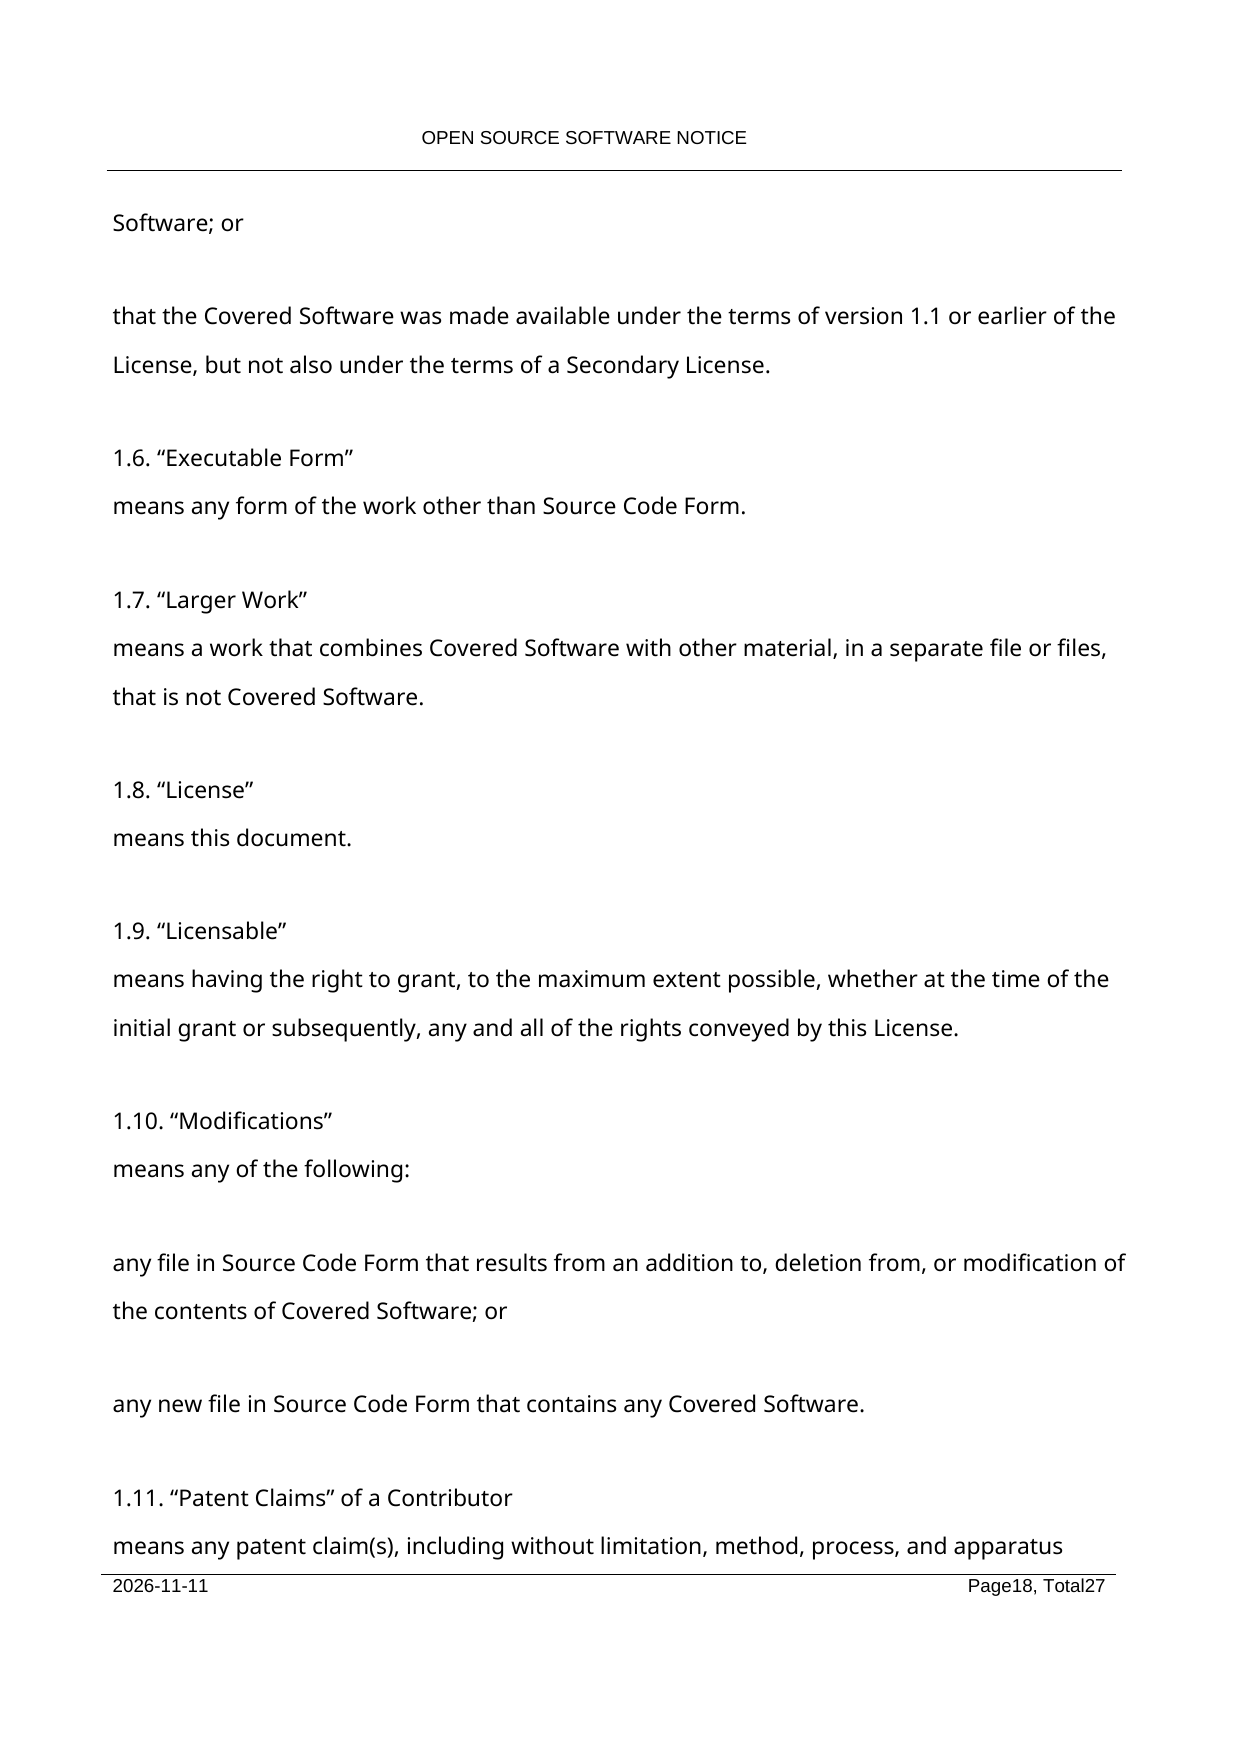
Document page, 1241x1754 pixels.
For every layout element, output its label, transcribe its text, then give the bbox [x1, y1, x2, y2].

text that the Covered Software was made available under the terms of version 1.1 or earlier of the License, but not also under the terms of a Secondary License. [112, 299, 1128, 381]
text means a work that combines Covered Software with other material, in a separate file or files, that is not Covered Software. [112, 631, 1128, 712]
text means any form of the work other than Source Code Form. [112, 490, 1128, 522]
text 1.9. “Licensable” [112, 914, 1128, 947]
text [112, 1529, 1128, 1562]
text means any of the following: [112, 1153, 1128, 1185]
text means having the right to grant, to the maximum extent possible, whether at the time of the initial grant or subsequently, any and all of the rights conveyed by this License. [112, 962, 1128, 1044]
text 1.11. “Patent Claims” of a Contributor [112, 1481, 1128, 1513]
text any new file in Source Code Form that contains any Covered Software. [112, 1388, 1128, 1420]
text any file in Source Code Form that results from an addition to, deletion from, or modification of the contents of Covered Software; or [112, 1246, 1128, 1327]
text means this document. [112, 821, 1128, 854]
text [112, 206, 1128, 239]
text 1.6. “Executable Form” [112, 442, 1128, 474]
text 1.10. “Modifications” [112, 1104, 1128, 1137]
text 1.8. “License” [112, 773, 1128, 806]
text 1.7. “Larger Work” [112, 583, 1128, 615]
